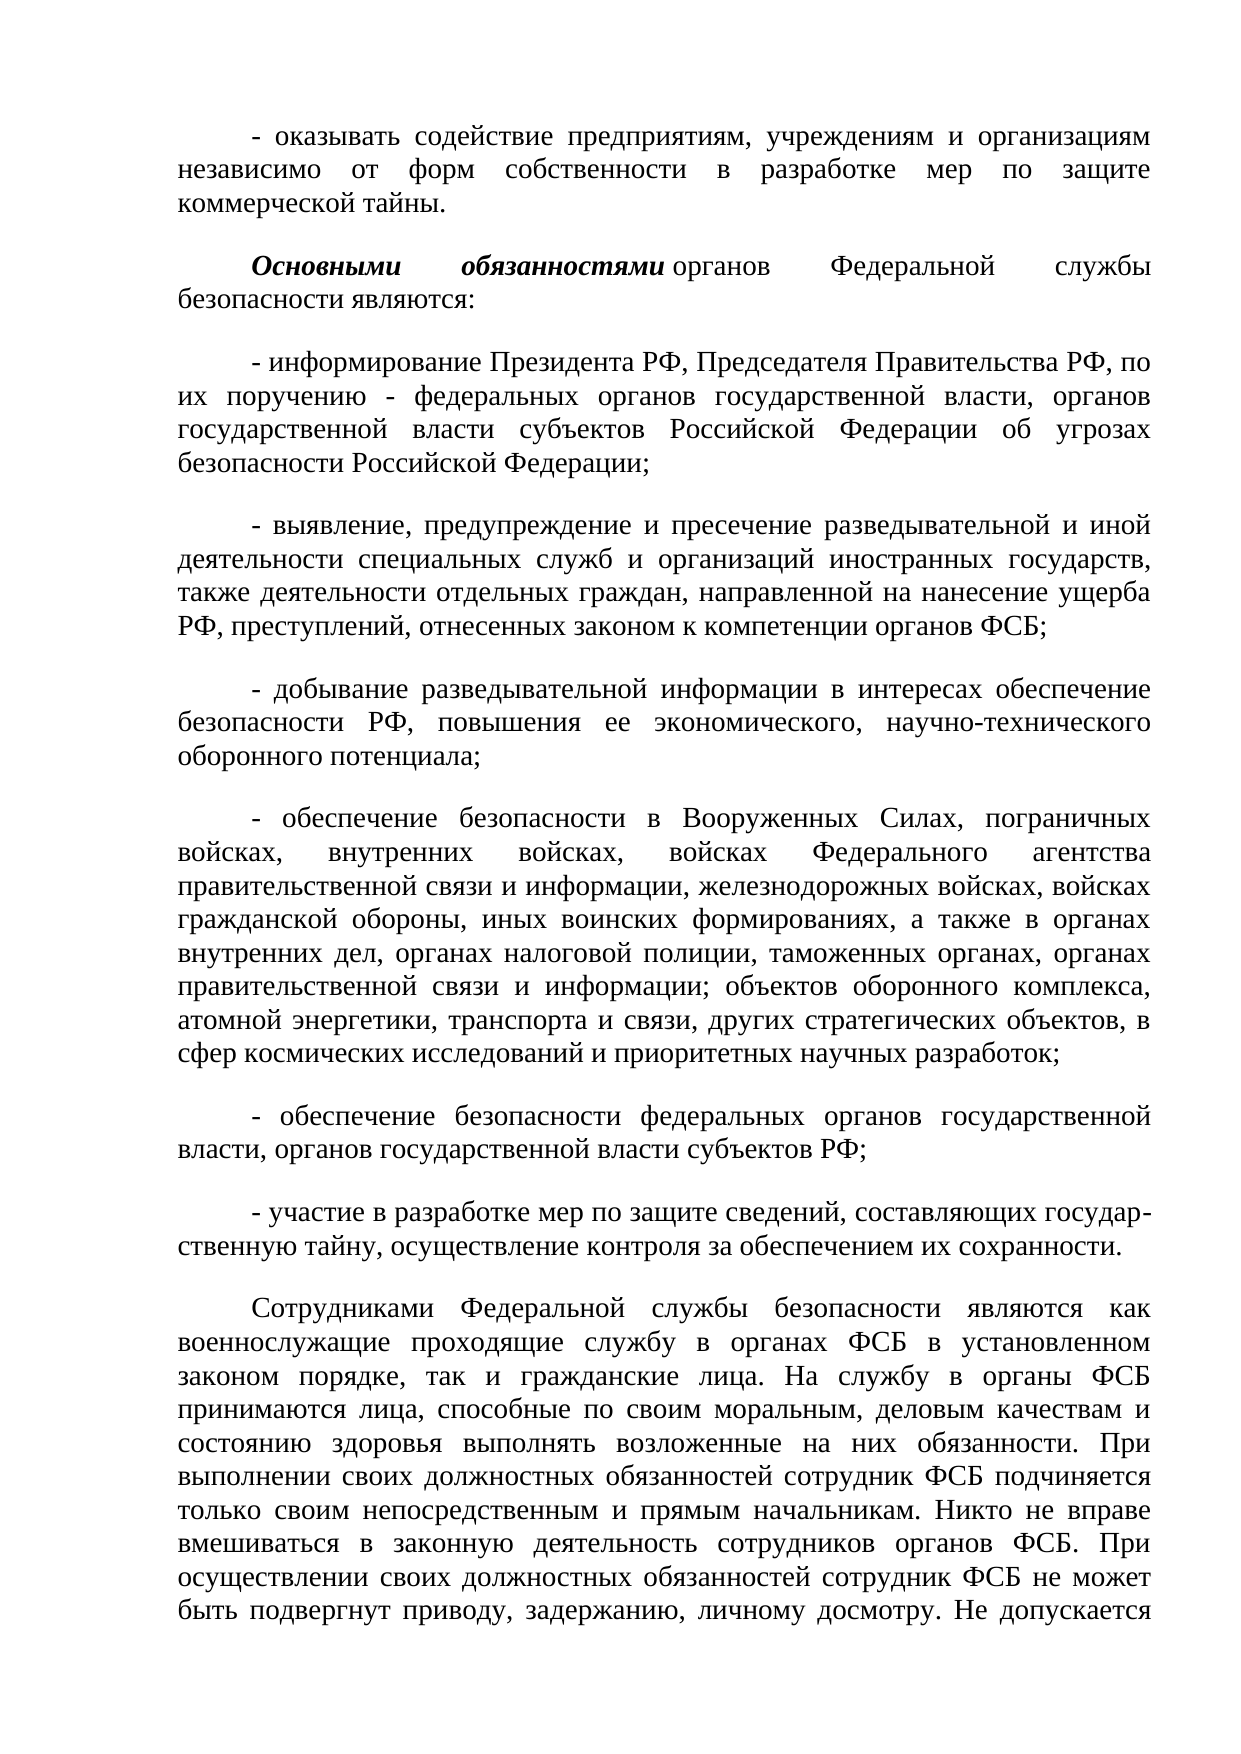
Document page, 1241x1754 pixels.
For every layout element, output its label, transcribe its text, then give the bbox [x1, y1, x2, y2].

text Основными обязанностями органов Федеральной службы безопасности являются: [177, 248, 1152, 315]
text - участие в разработке мер по защите сведений, составляющих государственную тайну, осуществление контроля за обеспечением их сохранности. [177, 1194, 1152, 1261]
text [177, 1291, 1152, 1626]
text - информирование Президента РФ, Председателя Правительства РФ, по их поручению - федеральных органов государственной власти, органов государственной власти субъектов Российской Федерации об угрозах безопасности Российской Федерации; [177, 344, 1152, 478]
text - оказывать содействие предприятиям, учреждениям и организациям независимо от форм собственности в разработке мер по защите коммерческой тайны. [177, 118, 1152, 219]
text - обеспечение безопасности в Вооруженных Силах, пограничных войсках, внутренних войсках, войсках Федерального агентства правительственной связи и информации, железнодорожных войсках, войсках гражданской обороны, иных воинских формированиях, а также в органах внутренних дел, органах налоговой полиции, таможенных органах, органах правительственной связи и информации; объектов оборонного комплекса, атомной энергетики, транспорта и связи, других стратегических объектов, в сфер космических исследований и приоритетных научных разработок; [177, 801, 1152, 1069]
text - выявление, предупреждение и пресечение разведывательной и иной деятельности специальных служб и организаций иностранных государств, также деятельности отдельных граждан, направленной на нанесение ущерба РФ, преступлений, отнесенных законом к компетенции органов ФСБ; [177, 507, 1152, 642]
text - обеспечение безопасности федеральных органов государственной власти, органов государственной власти субъектов РФ; [177, 1098, 1152, 1165]
text - добывание разведывательной информации в интересах обеспечение безопасности РФ, повышения ее экономического, научно-технического оборонного потенциала; [177, 671, 1152, 771]
